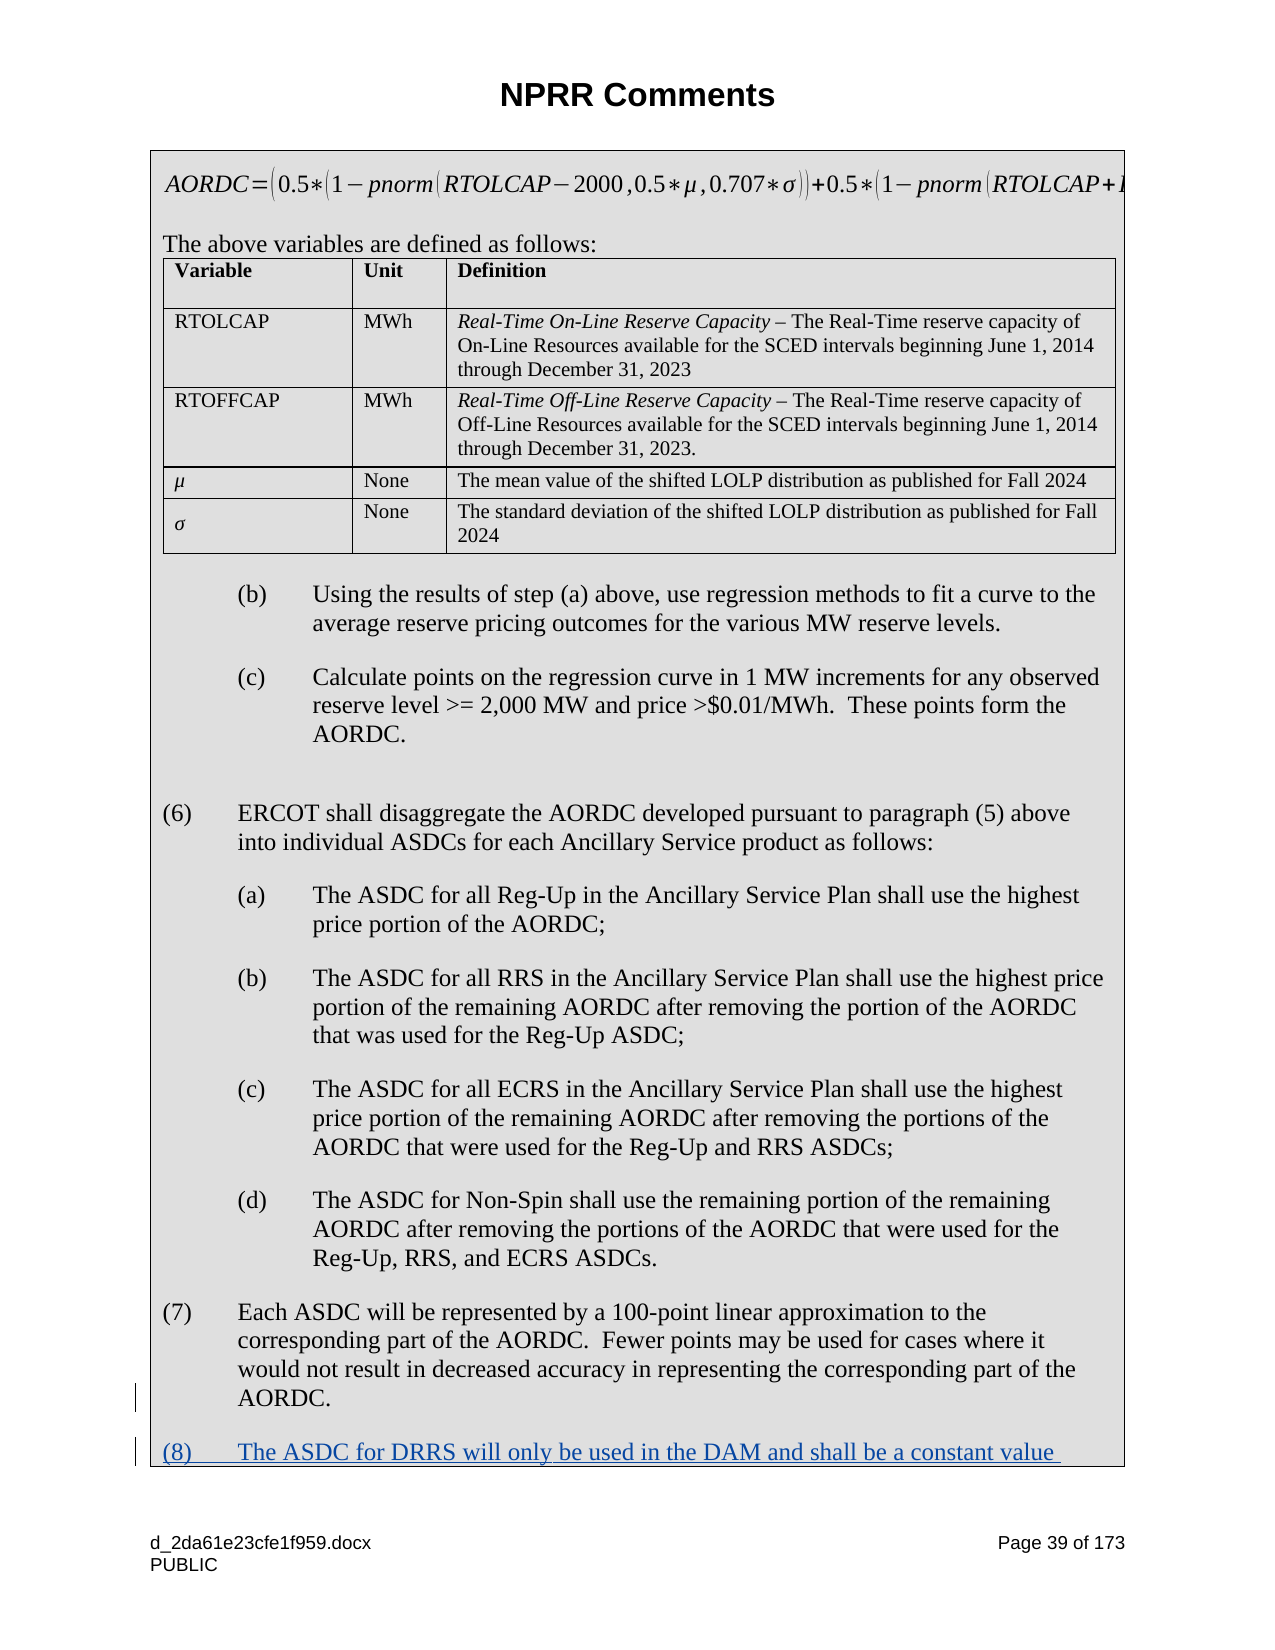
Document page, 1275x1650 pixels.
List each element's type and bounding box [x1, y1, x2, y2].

table_header [151, 151, 1124, 1466]
